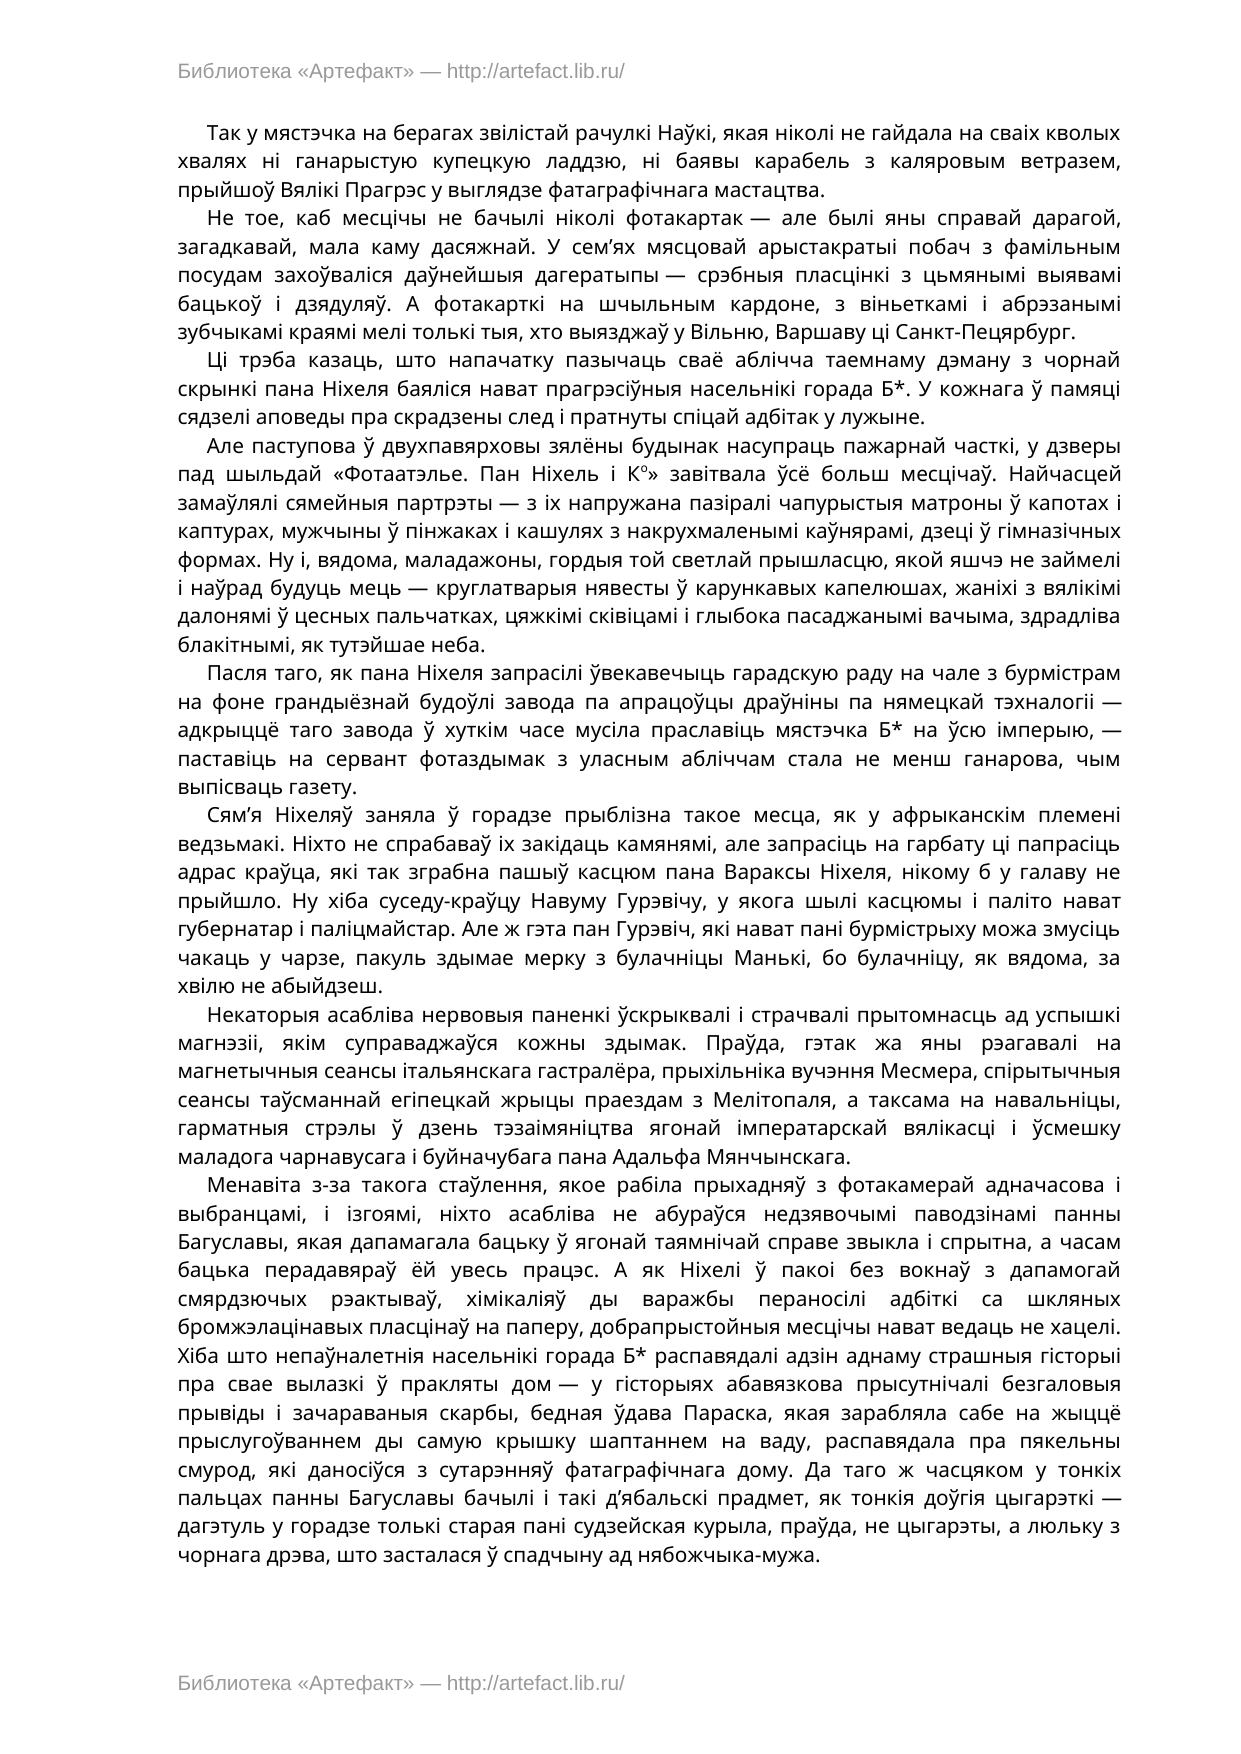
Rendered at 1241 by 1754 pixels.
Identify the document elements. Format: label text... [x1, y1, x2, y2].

text Менавіта з-за такога стаўлення, якое рабіла прыхадняў з фотакамерай адначасова і выбранцамі, і ізгоямі, ніхто асабліва не абураўся недзявочымі паводзінамі панны Багуславы, якая дапамагала бацьку ў ягонай таямнічай справе звыкла і спрытна, а часам бацька перадавяраў ёй увесь працэс. А як Ніхелі ў пакоі без вокнаў з дапамогай смярдзючых рэактываў, хімікаліяў ды варажбы пераносілі адбіткі са шкляных бромжэлацінавых пласцінаў на паперу, добрапрыстойныя месцічы нават ведаць не хацелі. Хіба што непаўналетнія насельнікі горада Б* распавядалі адзін аднаму страшныя гісторыі пра свае вылазкі ў пракляты дом — у гісторыях абавязкова прысутнічалі безгаловыя прывіды і зачараваныя скарбы, бедная ўдава Параска, якая зарабляла сабе на жыццё прыслугоўваннем ды самую крышку шаптаннем на ваду, распавядала пра пякельны смурод, які даносіўся з сутарэнняў фатаграфічнага дому. Да таго ж часцяком у тонкіх пальцах панны Багуславы бачылі і такі д’ябальскі прадмет, як тонкія доўгія цыгарэткі — дагэтуль у горадзе толькі старая пані судзейская курыла, праўда, не цыгарэты, а люльку з чорнага дрэва, што засталася ў спадчыну ад нябожчыка-мужа. [177, 1170, 1122, 1568]
text Сям’я Ніхеляў заняла ў горадзе прыблізна такое месца, як у афрыканскім племені ведзьмакі. Ніхто не спрабаваў іх закідаць камянямі, але запрасіць на гарбату ці папрасіць адрас краўца, які так зграбна пашыў касцюм пана Вараксы Ніхеля, нікому б у галаву не прыйшло. Ну хіба суседу-краўцу Навуму Гурэвічу, у якога шылі касцюмы і паліто нават губернатар і паліцмайстар. Але ж гэта пан Гурэвіч, які нават пані бурмістрыху можа змусіць чакаць у чарзе, пакуль здымае мерку з булачніцы Манькі, бо булачніцу, як вядома, за хвілю не абыйдзеш. [177, 801, 1122, 1000]
text Не тое, каб месцічы не бачылі ніколі фотакартак — але былі яны справай дарагой, загадкавай, мала каму дасяжнай. У сем’ях мясцовай арыстакратыі побач з фамільным посудам захоўваліся даўнейшыя дагератыпы — срэбныя пласцінкі з цьмянымі выявамі бацькоў і дзядуляў. А фотакарткі на шчыльным кардоне, з віньеткамі і абрэзанымі зубчыкамі краямі мелі толькі тыя, хто выязджаў у Вільню, Варшаву ці Санкт-Пецярбург. [177, 203, 1122, 346]
text Так у мястэчка на берагах звілістай рачулкі Наўкі, якая ніколі не гайдала на сваіх кволых хвалях ні ганарыстую купецкую ладдзю, ні баявы карабель з каляровым ветразем, прыйшоў Вялікі Прагрэс у выглядзе фатаграфічнага мастацтва. [177, 118, 1122, 203]
text Але паступова ў двухпавярховы зялёны будынак насупраць пажарнай часткі, у дзверы пад шыльдай «Фотаатэлье. Пан Ніхель і Ко» завітвала ўсё больш месцічаў. Найчасцей замаўлялі сямейныя партрэты — з іх напружана пазіралі чапурыстыя матроны ў капотах і каптурах, мужчыны ў пінжаках і кашулях з накрухмаленымі каўнярамі, дзеці ў гімназічных формах. Ну і, вядома, маладажоны, гордыя той светлай прышласцю, якой яшчэ не займелі і наўрад будуць мець — круглатварыя нявесты ў карункавых капелюшах, жаніхі з вялікімі далонямі ў цесных пальчатках, цяжкімі сківіцамі і глыбока пасаджанымі вачыма, здрадліва блакітнымі, як тутэйшае неба. [177, 431, 1122, 658]
text Пасля таго, як пана Ніхеля запрасілі ўвекавечыць гарадскую раду на чале з бурмістрам на фоне грандыёзнай будоўлі завода па апрацоўцы драўніны па нямецкай тэхналогіі — адкрыццё таго завода ў хуткім часе мусіла праславіць мястэчка Б* на ўсю імперыю, — паставіць на сервант фотаздымак з уласным абліччам стала не менш ганарова, чым выпісваць газету. [177, 658, 1122, 801]
text Некаторыя асабліва нервовыя паненкі ўскрыквалі і страчвалі прытомнасць ад успышкі магнэзіі, якім суправаджаўся кожны здымак. Праўда, гэтак жа яны рэагавалі на магнетычныя сеансы італьянскага гастралёра, прыхільніка вучэння Месмера, спірытычныя сеансы таўсманнай егіпецкай жрыцы праездам з Мелітопаля, а таксама на навальніцы, гарматныя стрэлы ў дзень тэзаімяніцтва ягонай імператарскай вялікасці і ўсмешку маладога чарнавусага і буйначубага пана Адальфа Мянчынскага. [177, 1000, 1122, 1170]
text Ці трэба казаць, што напачатку пазычаць сваё аблічча таемнаму дэману з чорнай скрынкі пана Ніхеля баяліся нават прагрэсіўныя насельнікі горада Б*. У кожнага ў памяці сядзелі аповеды пра скрадзены след і пратнуты спіцай адбітак у лужыне. [177, 346, 1122, 431]
